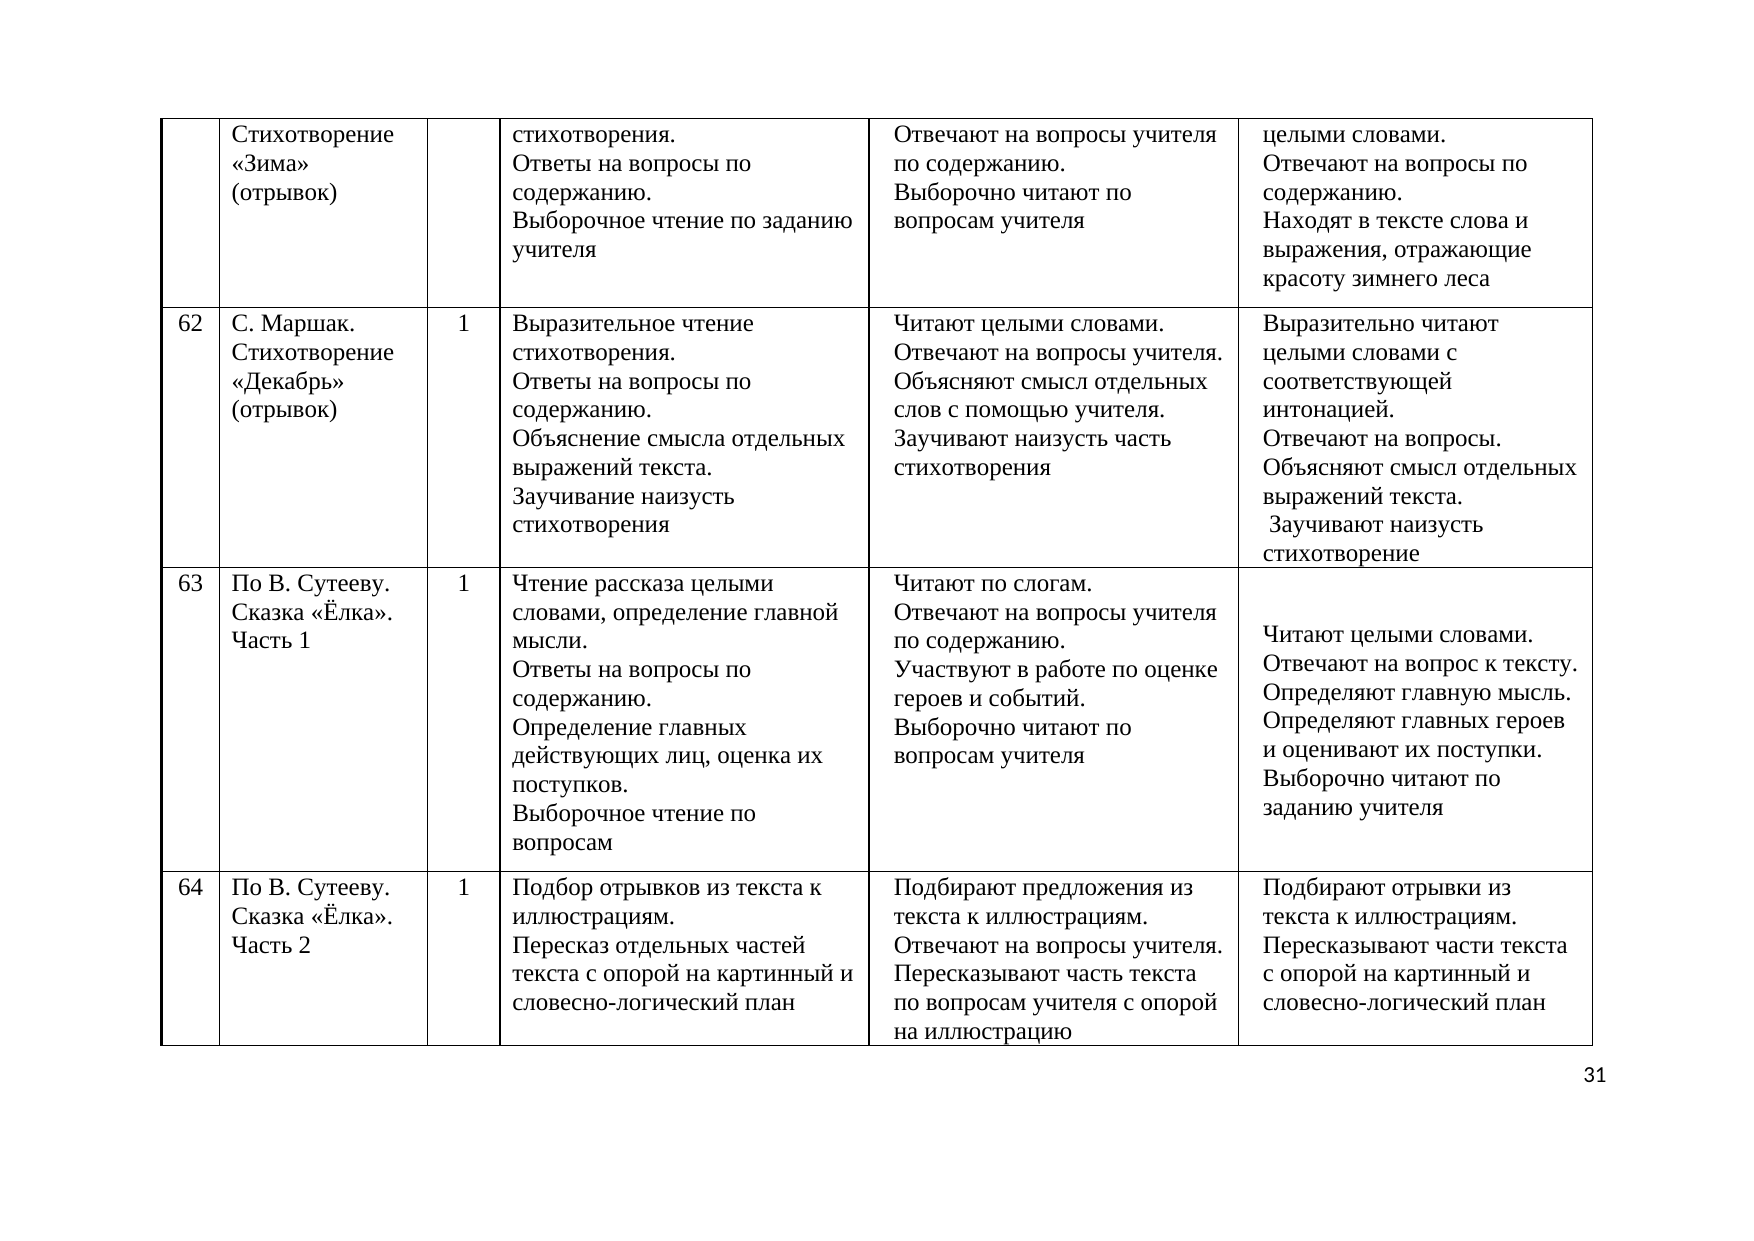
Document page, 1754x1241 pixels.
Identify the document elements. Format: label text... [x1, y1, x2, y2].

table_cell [870, 119, 1238, 307]
table_cell По В. Сутееву. Сказка «Ёлка». Часть 2 [220, 872, 427, 1045]
table_cell Выразительное чтение стихотворения. Ответы на вопросы по содержанию. Объяснение смысла отдельных выражений текста. Заучивание наизусть стихотворения [501, 308, 868, 567]
table_cell 1 [428, 119, 499, 307]
table_cell Подбирают отрывки из текста к иллюстрациям. Пересказывают части текста с опорой на картинный и словесно-логический план [1239, 872, 1592, 1045]
table_cell 61 [163, 119, 219, 307]
table_cell По В. Сутееву. Сказка «Ёлка». Часть 1 [220, 568, 427, 871]
table_cell Чтение рассказа целыми словами, определение главной мысли. Ответы на вопросы по содержанию. Определение главных действующих лиц, оценка их поступков. Выборочное чтение по вопросам [501, 568, 868, 871]
table_cell 1 [428, 308, 499, 567]
table_cell Читают целыми словами. Отвечают на вопрос к тексту. Определяют главную мысль. Определяют главных героев и оценивают их поступки. Выборочно читают по заданию учителя [1239, 568, 1592, 871]
table_cell 1 [428, 872, 499, 1045]
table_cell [1239, 119, 1592, 307]
table_cell Подбирают предложения из текста к иллюстрациям. Отвечают на вопросы учителя. Пересказывают часть текста по вопросам учителя с опорой на иллюстрацию [870, 872, 1238, 1045]
table_cell Подбор отрывков из текста к иллюстрациям. Пересказ отдельных частей текста с опорой на картинный и словесно-логический план [501, 872, 868, 1045]
table_cell 1 [428, 568, 499, 871]
table_cell 64 [163, 872, 219, 1045]
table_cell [220, 119, 427, 307]
table_cell 63 [163, 568, 219, 871]
table_cell Выразительно читают целыми словами с соответствующей интонацией. Отвечают на вопросы. Объясняют смысл отдельных выражений текста. Заучивают наизусть стихотворение [1239, 308, 1592, 567]
table_cell Читают по слогам. Отвечают на вопросы учителя по содержанию. Участвуют в работе по оценке героев и событий. Выборочно читают по вопросам учителя [870, 568, 1238, 871]
table_cell Читают целыми словами. Отвечают на вопросы учителя. Объясняют смысл отдельных слов с помощью учителя. Заучивают наизусть часть стихотворения [870, 308, 1238, 567]
table_cell С. Маршак. Стихотворение «Декабрь» (отрывок) [220, 308, 427, 567]
table_cell 62 [163, 308, 219, 567]
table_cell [501, 119, 868, 307]
